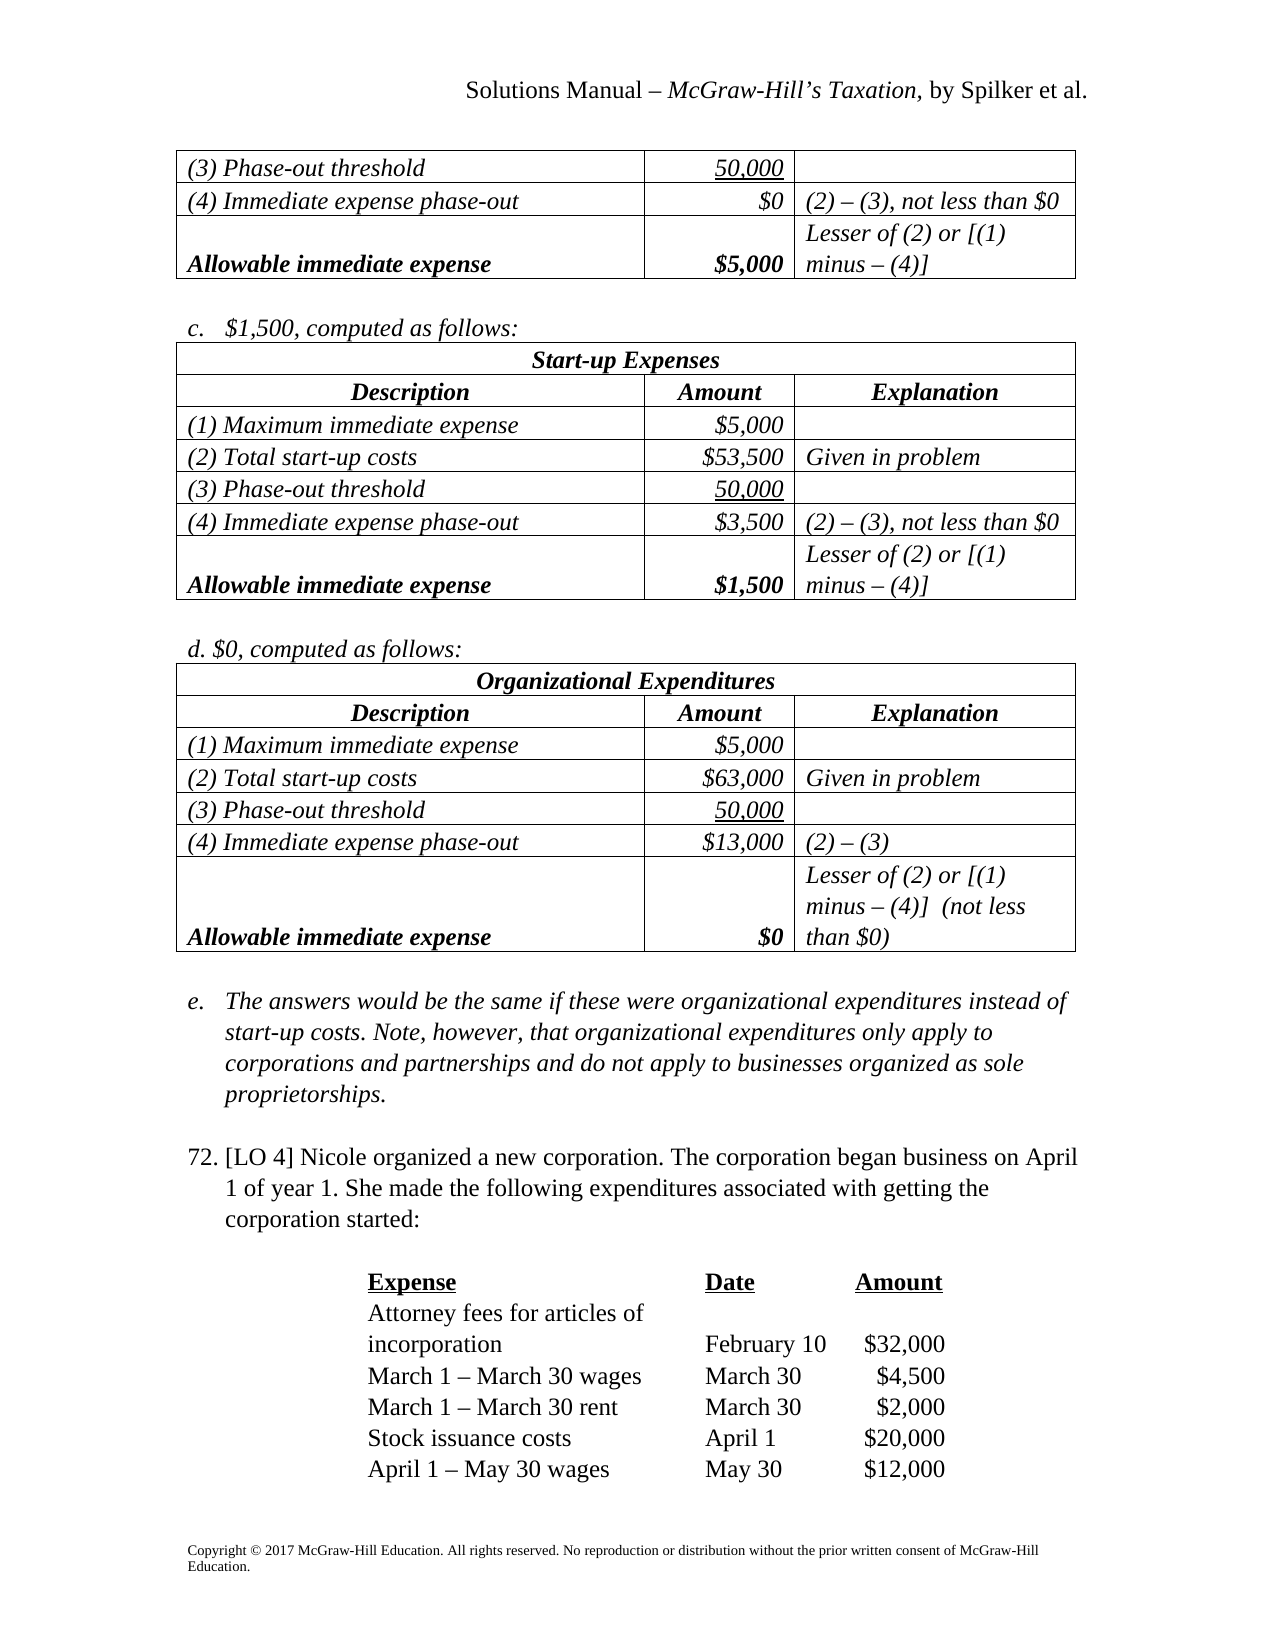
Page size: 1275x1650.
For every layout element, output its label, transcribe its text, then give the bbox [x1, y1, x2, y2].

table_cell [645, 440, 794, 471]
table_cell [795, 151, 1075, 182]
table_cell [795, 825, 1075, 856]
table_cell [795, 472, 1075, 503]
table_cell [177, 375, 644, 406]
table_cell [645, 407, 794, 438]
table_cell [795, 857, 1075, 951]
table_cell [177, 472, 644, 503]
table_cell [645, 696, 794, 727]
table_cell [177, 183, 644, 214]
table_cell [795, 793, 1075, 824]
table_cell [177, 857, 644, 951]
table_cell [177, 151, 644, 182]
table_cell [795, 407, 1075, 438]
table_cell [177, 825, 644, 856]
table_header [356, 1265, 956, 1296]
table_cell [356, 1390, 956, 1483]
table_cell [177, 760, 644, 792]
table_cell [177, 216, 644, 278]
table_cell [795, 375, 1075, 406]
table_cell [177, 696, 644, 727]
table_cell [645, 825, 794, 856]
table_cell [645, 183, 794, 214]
text d. $0, computed as follows: [187, 631, 1087, 662]
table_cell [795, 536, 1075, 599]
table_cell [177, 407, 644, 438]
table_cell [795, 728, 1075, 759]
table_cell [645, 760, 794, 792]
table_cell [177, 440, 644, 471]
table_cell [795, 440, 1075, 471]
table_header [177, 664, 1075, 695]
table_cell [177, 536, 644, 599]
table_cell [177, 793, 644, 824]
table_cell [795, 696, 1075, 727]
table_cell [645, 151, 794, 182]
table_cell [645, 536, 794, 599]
list $1,500, computed as follows: [187, 310, 1087, 342]
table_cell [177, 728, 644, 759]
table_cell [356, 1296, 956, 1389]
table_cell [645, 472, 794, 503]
list The answers would be the same if these were organizational expenditures instead of start-up costs. Note, however, that organizational expenditures only apply to corporations and partnerships and do not apply to businesses organized as sole proprietorships. [187, 983, 1087, 1108]
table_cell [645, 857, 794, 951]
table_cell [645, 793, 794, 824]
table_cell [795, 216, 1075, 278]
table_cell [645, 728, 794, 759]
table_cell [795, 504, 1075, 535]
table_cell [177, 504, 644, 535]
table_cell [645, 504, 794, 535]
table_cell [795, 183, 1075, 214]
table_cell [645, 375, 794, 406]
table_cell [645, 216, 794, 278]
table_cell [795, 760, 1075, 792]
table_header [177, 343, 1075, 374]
list [LO 4] Nicole organized a new corporation. The corporation began business on April 1 of year 1. She made the following expenditures associated with getting the corporation started: [187, 1139, 1087, 1233]
